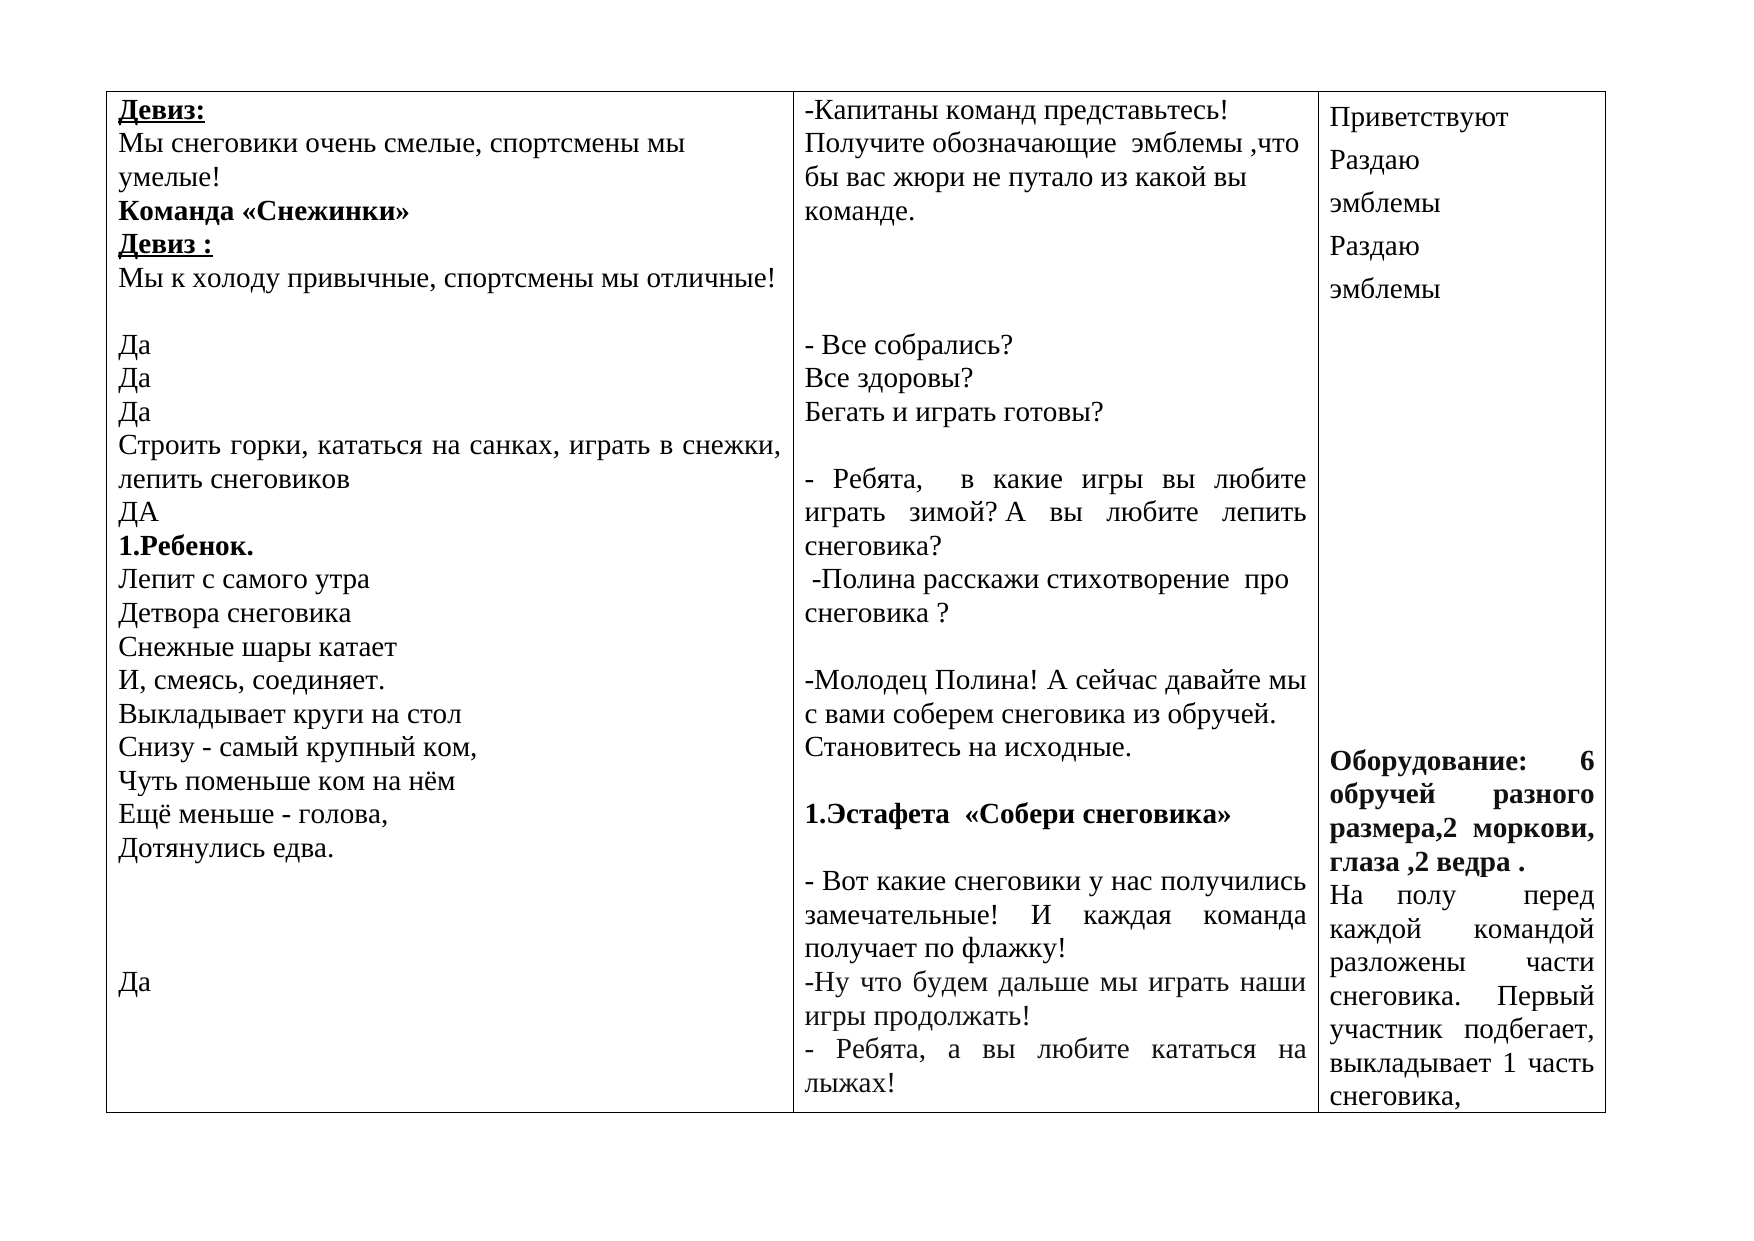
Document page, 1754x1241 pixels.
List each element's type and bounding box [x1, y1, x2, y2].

table_cell [794, 92, 1318, 1112]
table_cell [1319, 92, 1605, 1112]
table_cell [107, 92, 793, 1112]
